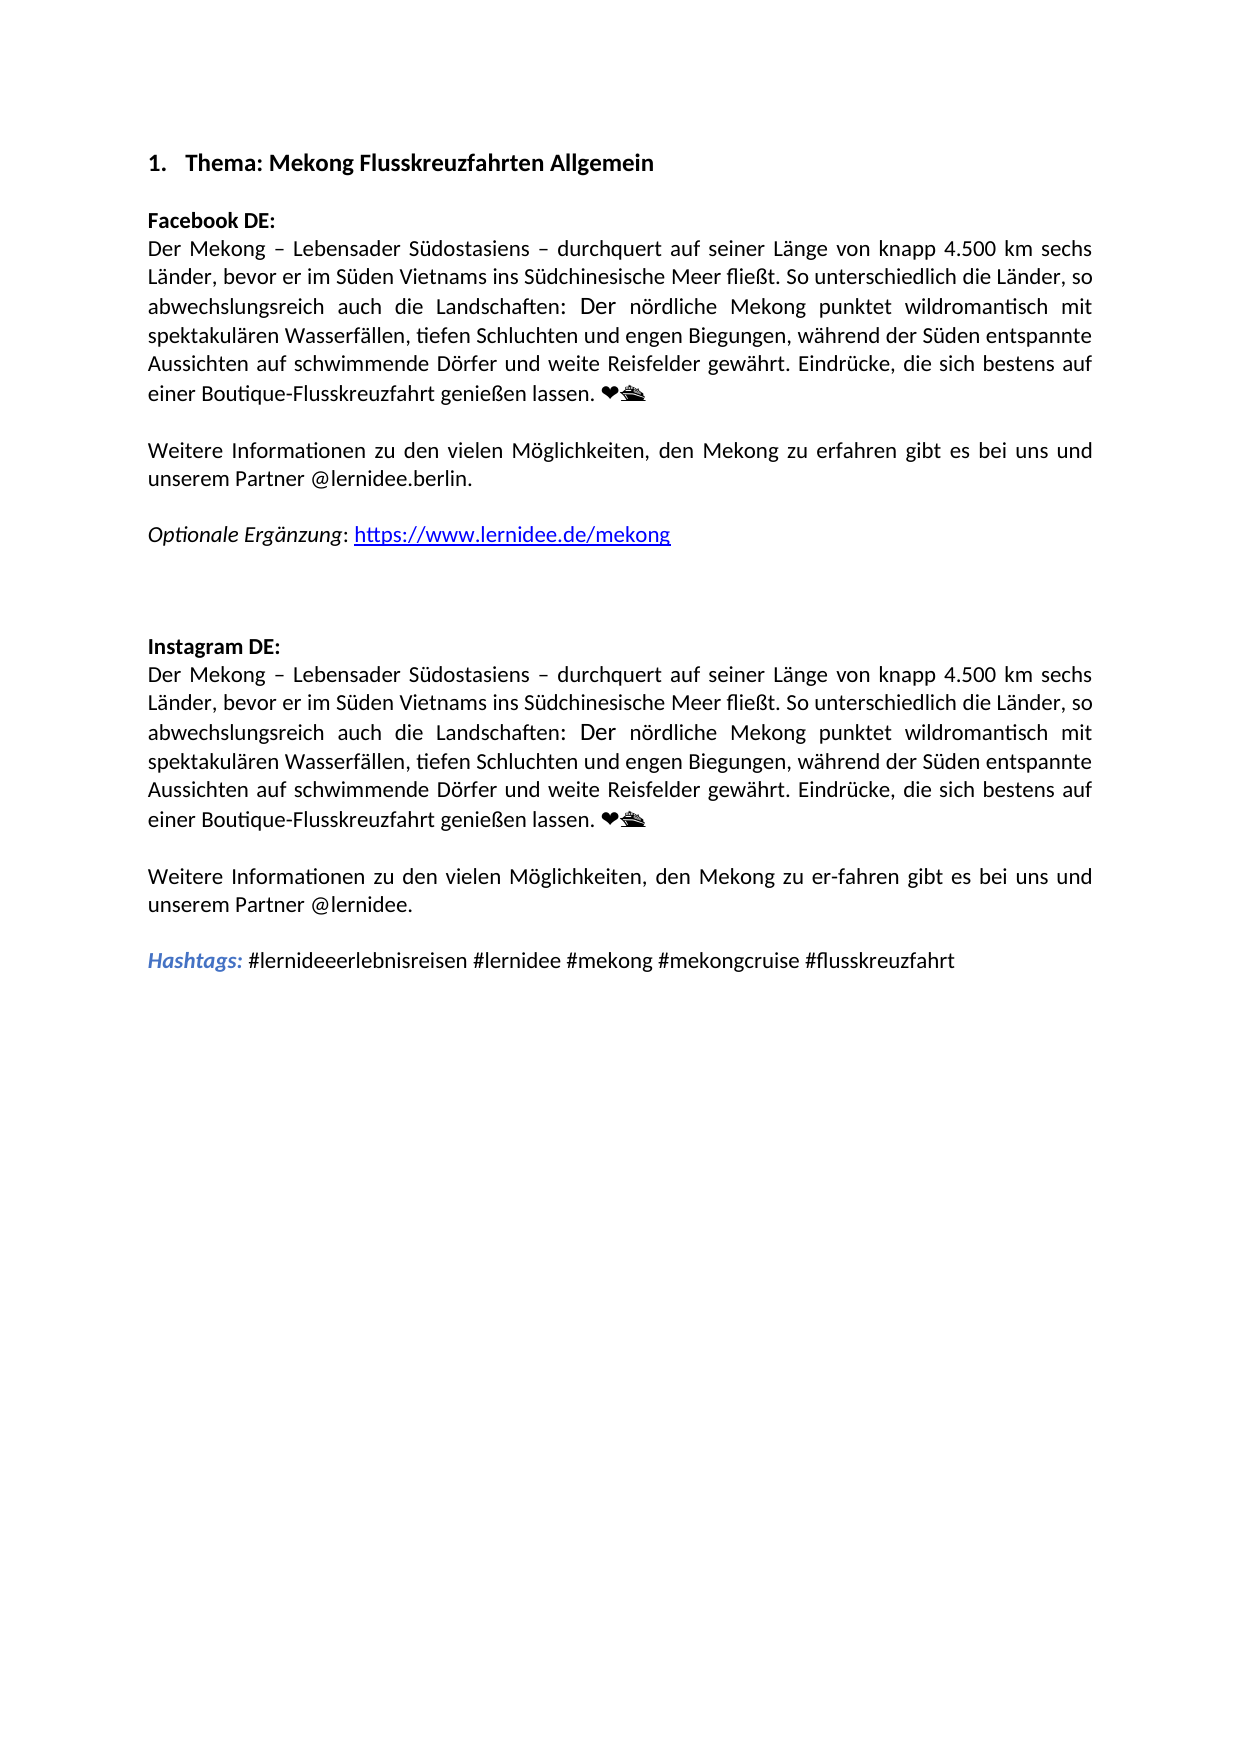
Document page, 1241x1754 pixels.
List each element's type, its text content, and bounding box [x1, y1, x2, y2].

text Der Mekong – Lebensader Südostasiens – durchquert auf seiner Länge von knapp 4.500 km sechs Länder, bevor er im Süden Vietnams ins Südchinesische Meer fließt. So unterschiedlich die Länder, so abwechslungsreich auch die Landschaften: Der nördliche Mekong punktet wildromantisch mit spektakulären Wasserfällen, tiefen Schluchten und engen Biegungen, während der Süden entspannte Aussichten auf schwimmende Dörfer und weite Reisfelder gewährt. Eindrücke, die sich bestens auf einer Boutique-Flusskreuzfahrt genießen lassen. ❤🛳️ [148, 660, 1093, 834]
text Der Mekong – Lebensader Südostasiens – durchquert auf seiner Länge von knapp 4.500 km sechs Länder, bevor er im Süden Vietnams ins Südchinesische Meer fließt. So unterschiedlich die Länder, so abwechslungsreich auch die Landschaften: Der nördliche Mekong punktet wildromantisch mit spektakulären Wasserfällen, tiefen Schluchten und engen Biegungen, während der Süden entspannte Aussichten auf schwimmende Dörfer und weite Reisfelder gewährt. Eindrücke, die sich bestens auf einer Boutique-Flusskreuzfahrt genießen lassen. ❤🛳️ [148, 234, 1093, 408]
text Optionale Ergänzung: https://www.lernidee.de/mekong [148, 520, 1093, 548]
list Thema: Mekong Flusskreuzfahrten Allgemein [148, 148, 1093, 178]
text Weitere Informationen zu den vielen Möglichkeiten, den Mekong zu erfahren gibt es bei uns und unserem Partner @lernidee.berlin. [148, 436, 1093, 492]
text Hashtags: #lernideeerlebnisreisen #lernidee #mekong #mekongcruise #flusskreuzfahrt [148, 946, 1093, 974]
text Weitere Informationen zu den vielen Möglichkeiten, den Mekong zu er-fahren gibt es bei uns und unserem Partner @lernidee. [148, 862, 1093, 918]
text Facebook DE: [148, 206, 1093, 234]
text Instagram DE: [148, 632, 1093, 660]
